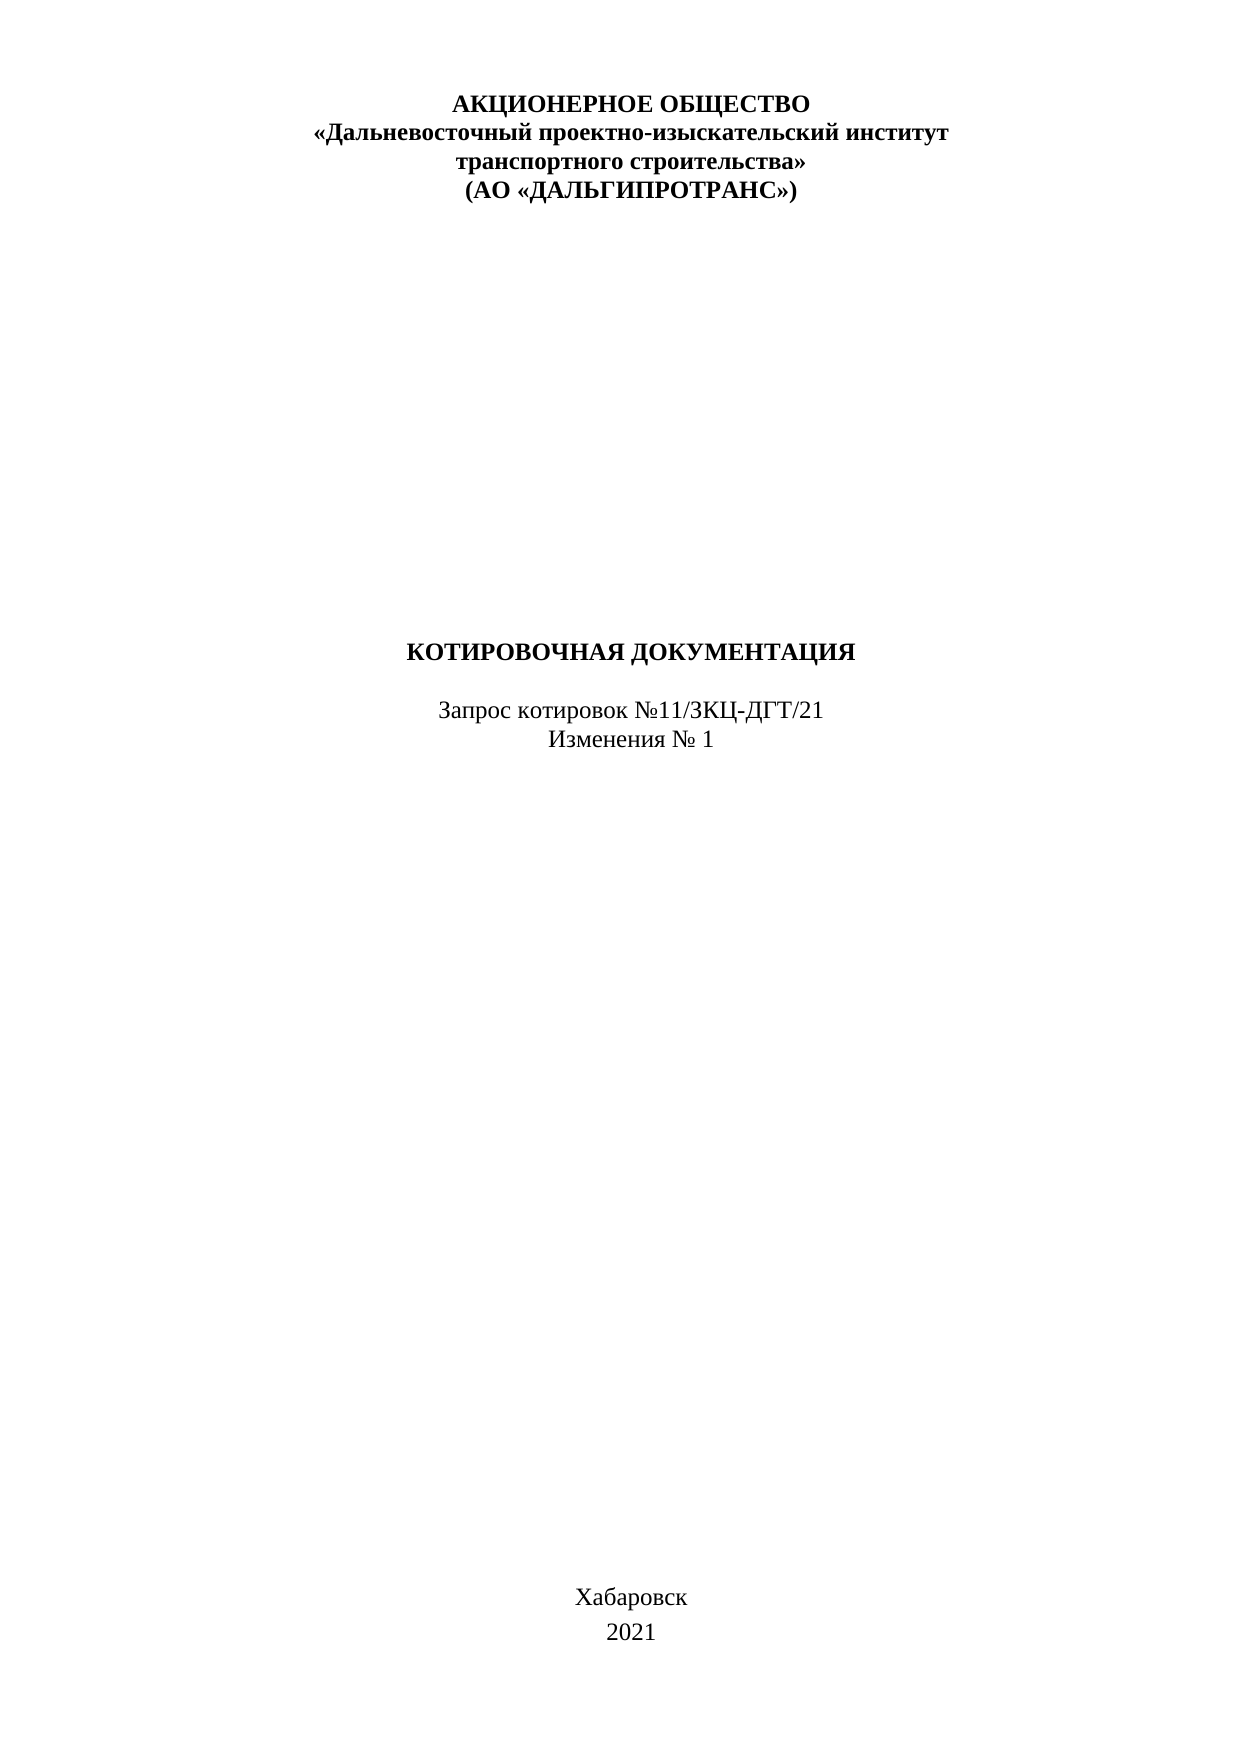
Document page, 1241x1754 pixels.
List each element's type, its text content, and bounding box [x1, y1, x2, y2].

text 2021 [118, 1617, 1144, 1646]
text «Дальневосточный проектно-изыскательский институт [118, 117, 1144, 146]
text транспортного строительства» [118, 146, 1144, 175]
text Изменения № 1 [118, 724, 1144, 752]
text АКЦИОНЕРНОЕ ОБЩЕСТВО [118, 89, 1144, 117]
text КОТИРОВОЧНАЯ ДОКУМЕНТАЦИЯ [118, 637, 1144, 666]
text (АО «ДАЛЬГИПРОТРАНС») [118, 175, 1144, 204]
subtitle Хабаровск [118, 1582, 1144, 1611]
text Запрос котировок №11/ЗКЦ-ДГТ/21 [118, 695, 1144, 724]
